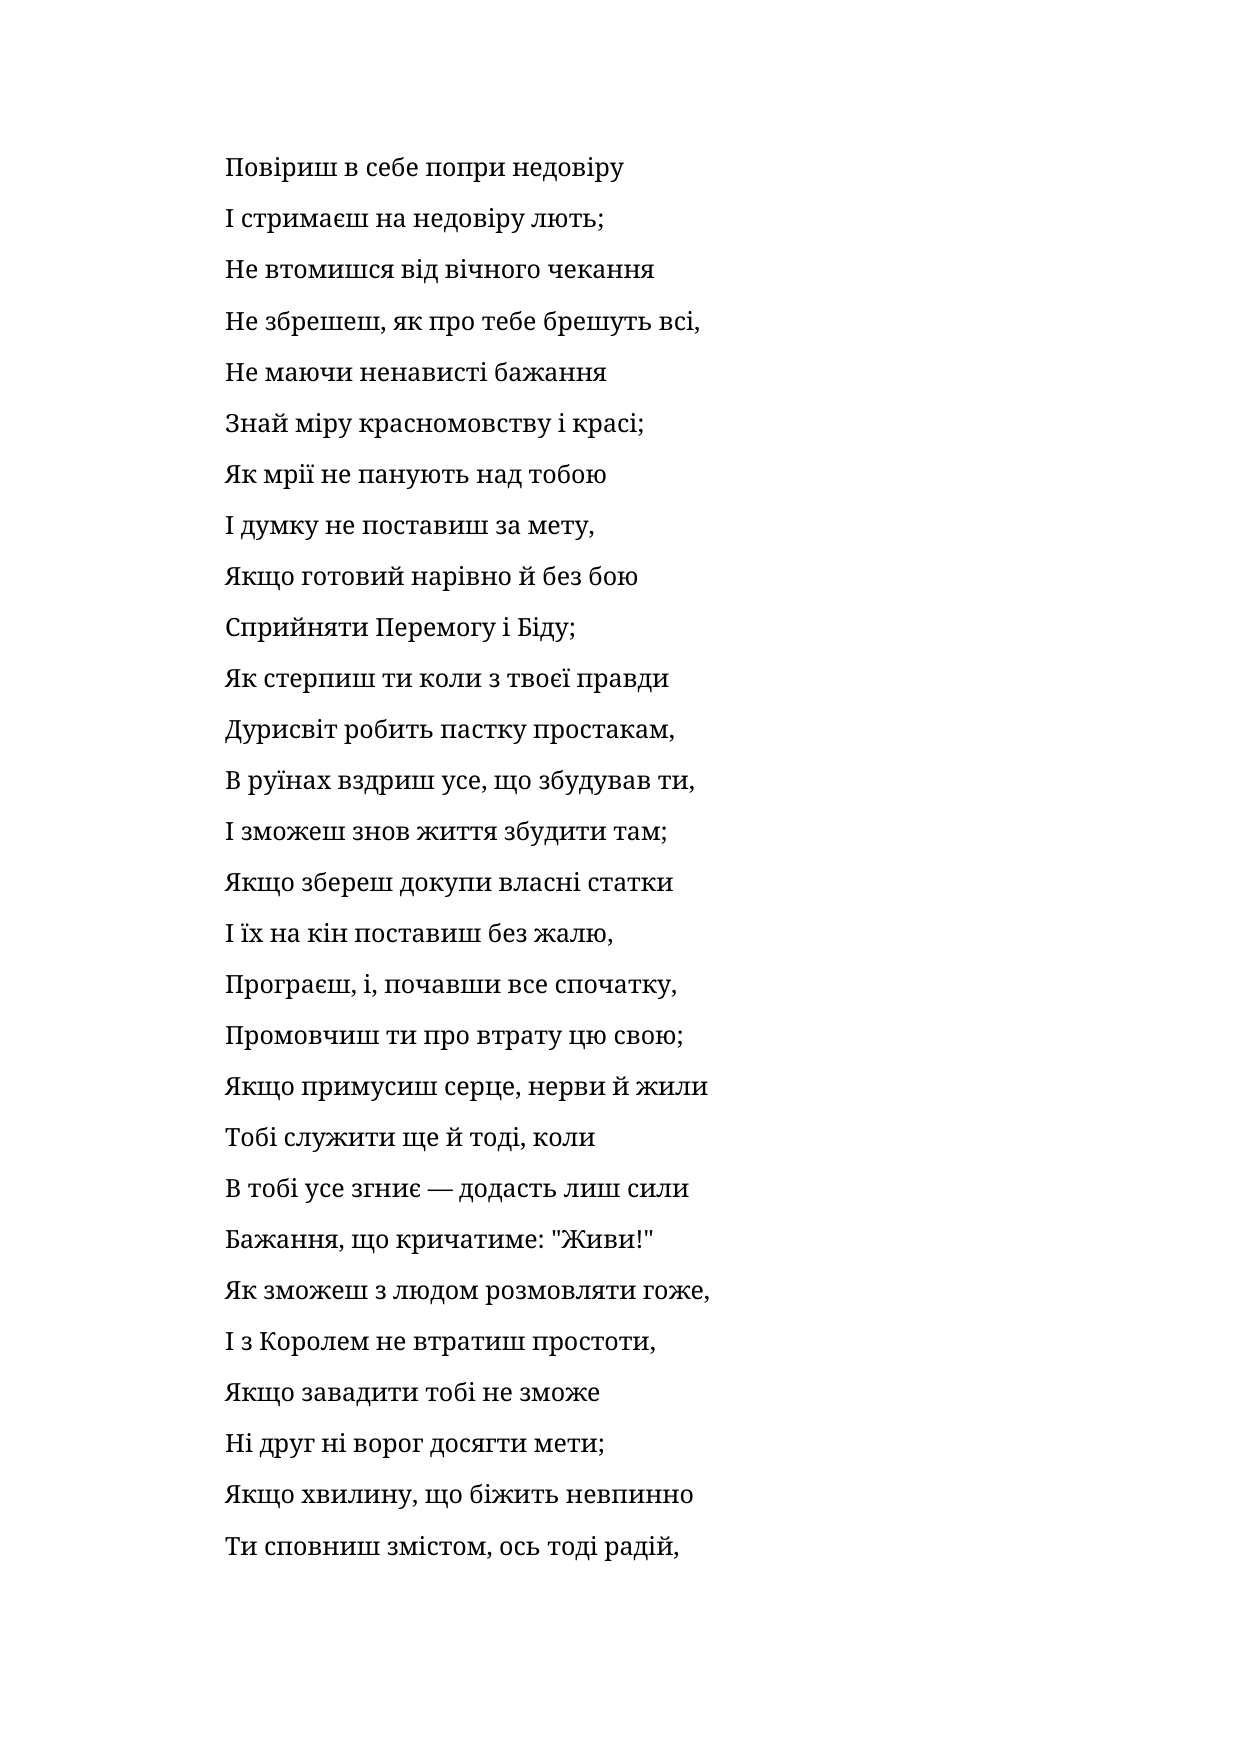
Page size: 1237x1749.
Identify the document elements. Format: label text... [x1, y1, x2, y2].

text Промовчиш ти про втрату цю свою; [150, 1018, 1086, 1052]
text Якщо хвилину, що біжить невпинно [150, 1477, 1086, 1511]
text Якщо готовий нарівно й без бою [150, 558, 1086, 592]
text І з Королем не втратиш простоти, [150, 1324, 1086, 1358]
text Ти сповниш змістом, ось тоді радій, [150, 1528, 1086, 1562]
text І стримаєш на недовіру лють; [150, 201, 1086, 235]
text Як стерпиш ти коли з твоєї правди [150, 660, 1086, 694]
text Тобі служити ще й тоді, коли [150, 1120, 1086, 1154]
text Сприйняти Перемогу і Біду; [150, 609, 1086, 643]
text Не збрешеш, як про тебе брешуть всі, [150, 303, 1086, 337]
text Дурисвіт робить пастку простакам, [150, 711, 1086, 746]
text В руїнах вздриш усе, що збудував ти, [150, 762, 1086, 797]
text Бажання, що кричатиме: "Живи!" [150, 1222, 1086, 1256]
text Якщо збереш докупи власні статки [150, 864, 1086, 899]
text Ні друг ні ворог досягти мети; [150, 1426, 1086, 1460]
text Як мрії не панують над тобою [150, 456, 1086, 490]
text І зможеш знов життя збудити там; [150, 813, 1086, 848]
text І їх на кін поставиш без жалю, [150, 916, 1086, 950]
text Якщо завадити тобі не зможе [150, 1375, 1086, 1409]
text Не втомишся від вічного чекання [150, 252, 1086, 286]
text В тобі усе згниє — додасть лиш сили [150, 1171, 1086, 1205]
text Як зможеш з людом розмовляти гоже, [150, 1273, 1086, 1307]
text І думку не поставиш за мету, [150, 507, 1086, 541]
text Не маючи ненависті бажання [150, 354, 1086, 388]
text Якщо примусиш серце, нерви й жили [150, 1069, 1086, 1103]
text Програєш, і, почавши все спочатку, [150, 967, 1086, 1001]
text Повіриш в себе попри недовіру [150, 150, 1086, 184]
text Знай міру красномовству і красі; [150, 405, 1086, 439]
